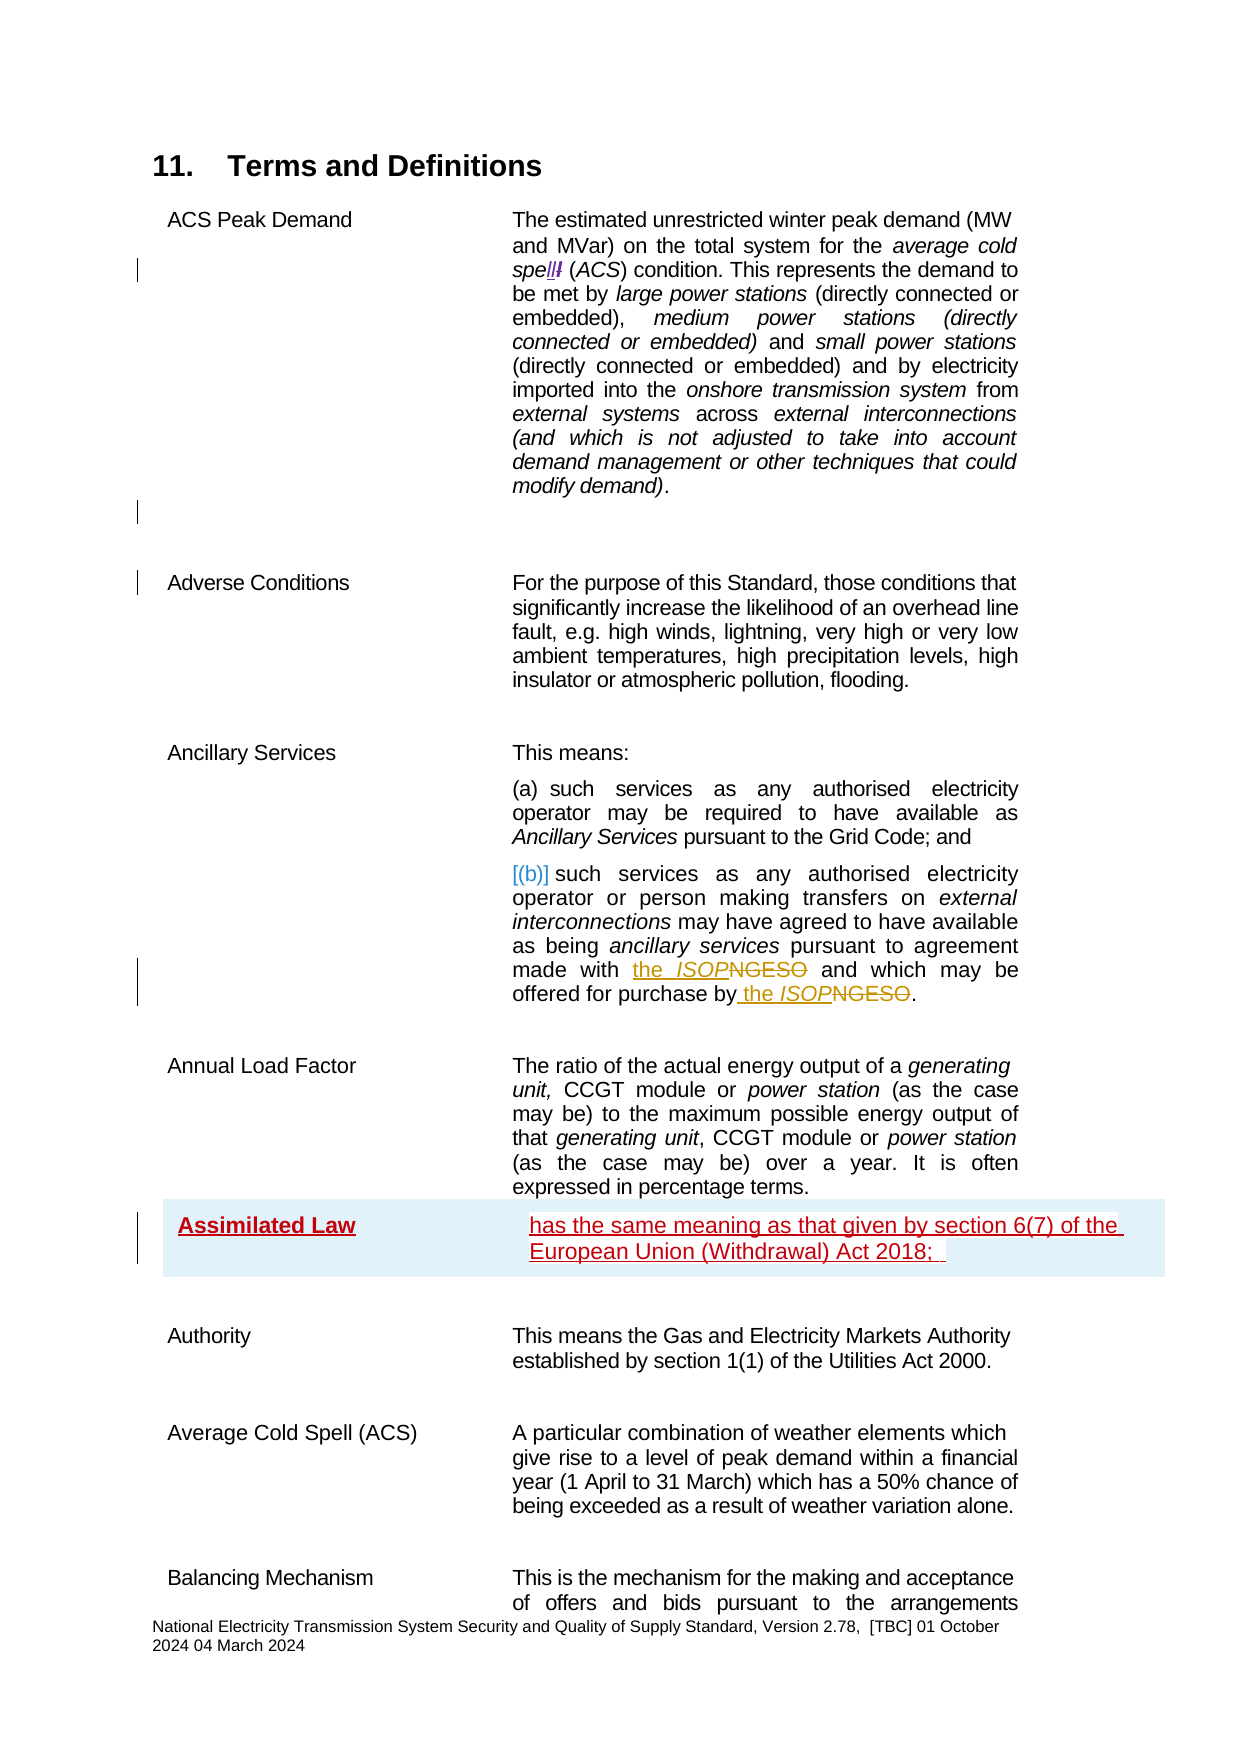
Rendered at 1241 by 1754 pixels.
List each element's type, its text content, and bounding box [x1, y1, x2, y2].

text unit, CCGT module or power station (as the case may be) to the maximum possible energy output of that generating unit, CCGT module or power station (as the case may be) over a year. It is often expressed in percentage terms. [512, 1078, 1019, 1199]
text 11. Terms and Definitions [152, 149, 1019, 184]
text Ancillary Services This means: [167, 741, 1019, 766]
text and MVar) on the total system for the average cold spe (ACS) condition. This represents the demand to be met by large power stations (directly connected or embedded), medium power stations (directly connected or embedded) and small power stations (directly connected or embedded) and by electricity imported into the onshore transmission system from external systems across external interconnections (and which is not adjusted to take into account demand management or other techniques that could modify demand). [512, 234, 1019, 498]
text Annual Load Factor The ratio of the actual energy output of a generating [167, 1054, 1019, 1078]
list such services as any authorised electricity operator or person making transfers on external interconnections may have agreed to have available as being ancillary services pursuant to agreement made with and which may be offered for purchase by. [512, 862, 1019, 1006]
text ACS Peak Demand The estimated unrestricted winter peak demand (MW [167, 207, 1019, 232]
text Balancing Mechanism This is the mechanism for the making and acceptance [167, 1565, 1019, 1590]
text significantly increase the likelihood of an overhead line fault, e.g. high winds, lightning, very high or very low ambient temperatures, high precipitation levels, high insulator or atmospheric pollution, flooding. [512, 597, 1019, 692]
list such services as any authorised electricity operator may be required to have available as Ancillary Services pursuant to the Grid Code; and [512, 777, 1019, 849]
text established by section 1(1) of the Utilities Act 2000. [512, 1348, 1019, 1374]
text Authority This means the Gas and Electricity Markets Authority [167, 1323, 1019, 1348]
text give rise to a level of peak demand within a financial year (1 April to 31 March) which has a 50% chance of being exceeded as a result of weather variation alone. [512, 1446, 1019, 1519]
text Average Cold Spell (ACS) A particular combination of weather elements which [167, 1420, 1019, 1445]
text Adverse Conditions For the purpose of this Standard, those conditions that [167, 570, 1019, 595]
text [512, 1592, 1019, 1615]
